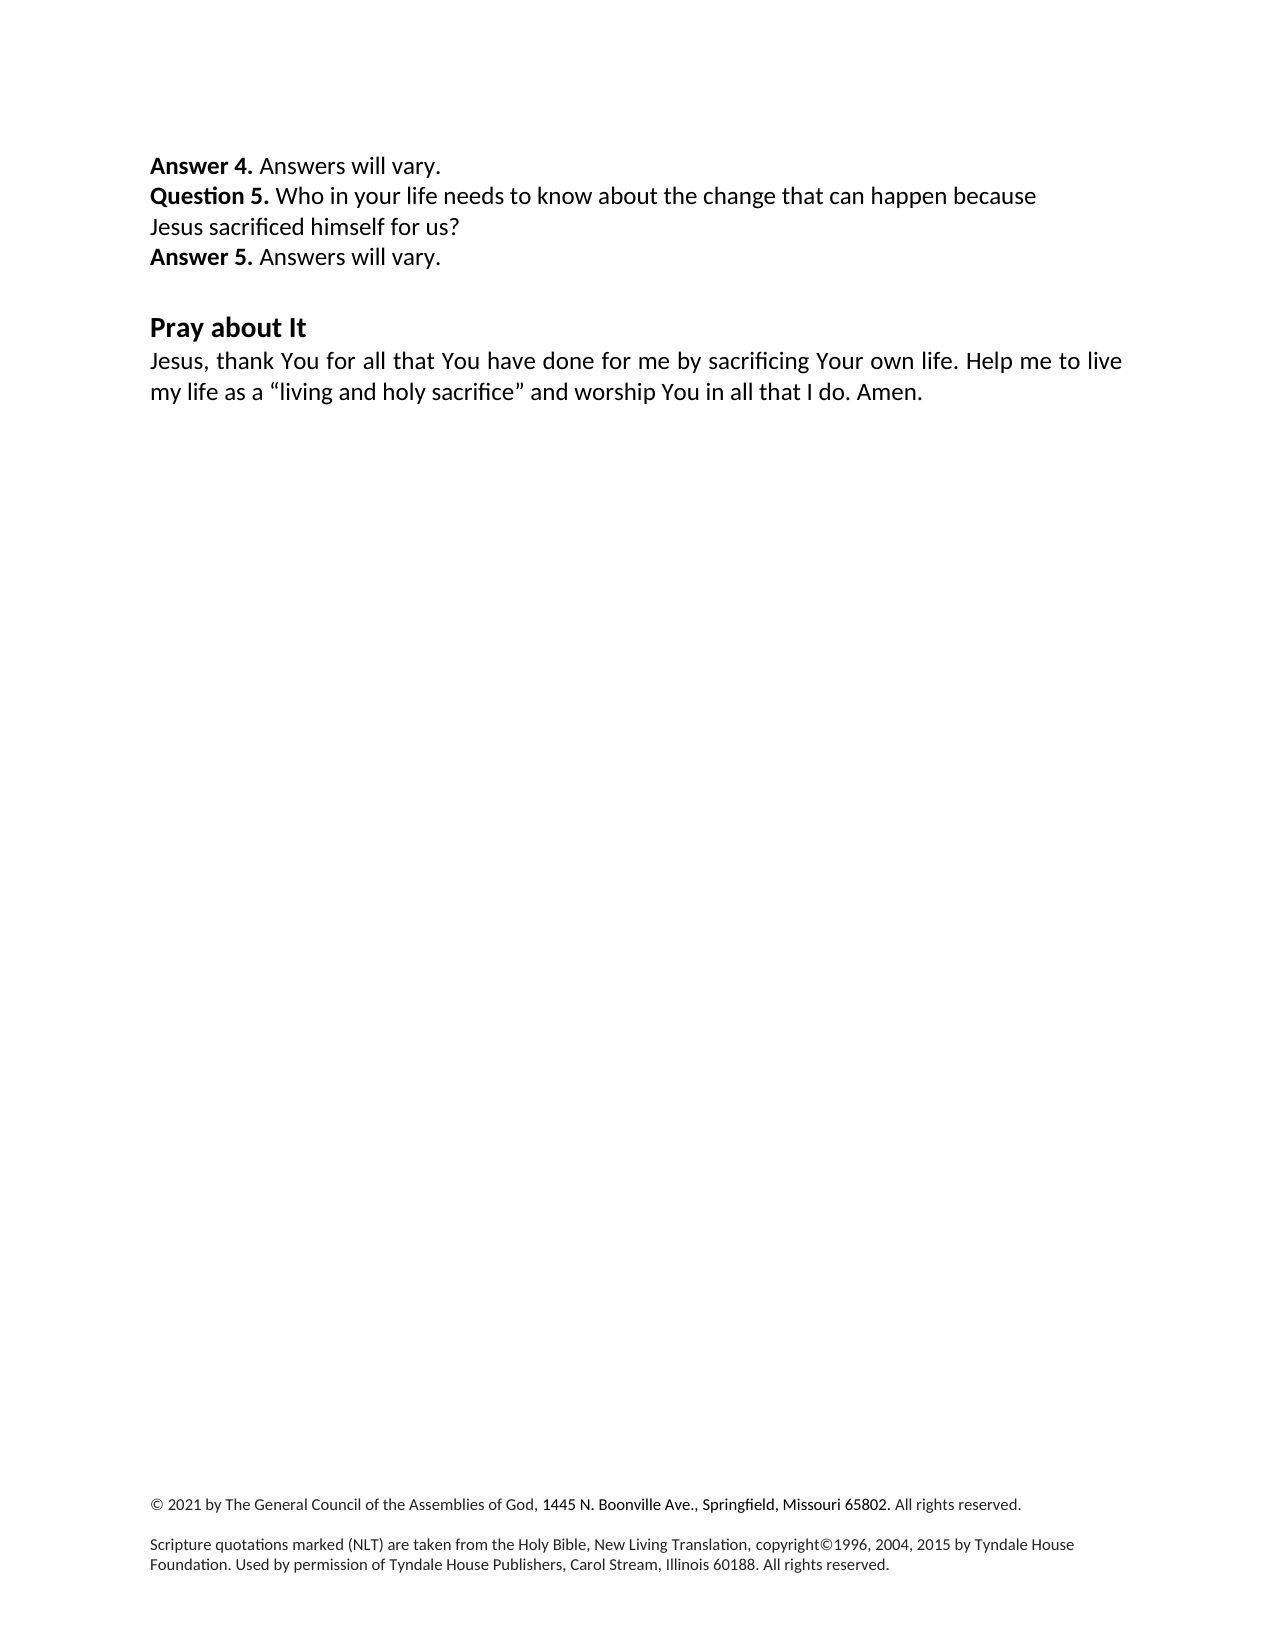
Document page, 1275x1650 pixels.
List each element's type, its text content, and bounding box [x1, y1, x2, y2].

table_cell Question 5. Who in your life needs to know about the change that can happen because Jesus sacrificed himself for us? Answer 5. Answers will vary. [150, 181, 1050, 272]
text Jesus, thank You for all that You have done for me by sacrificing Your own life. Help me to live my life as a “living and holy sacrifice” and worship You in all that I do. Amen. [150, 345, 1125, 406]
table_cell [150, 150, 1050, 181]
text Pray about It [150, 309, 1125, 345]
